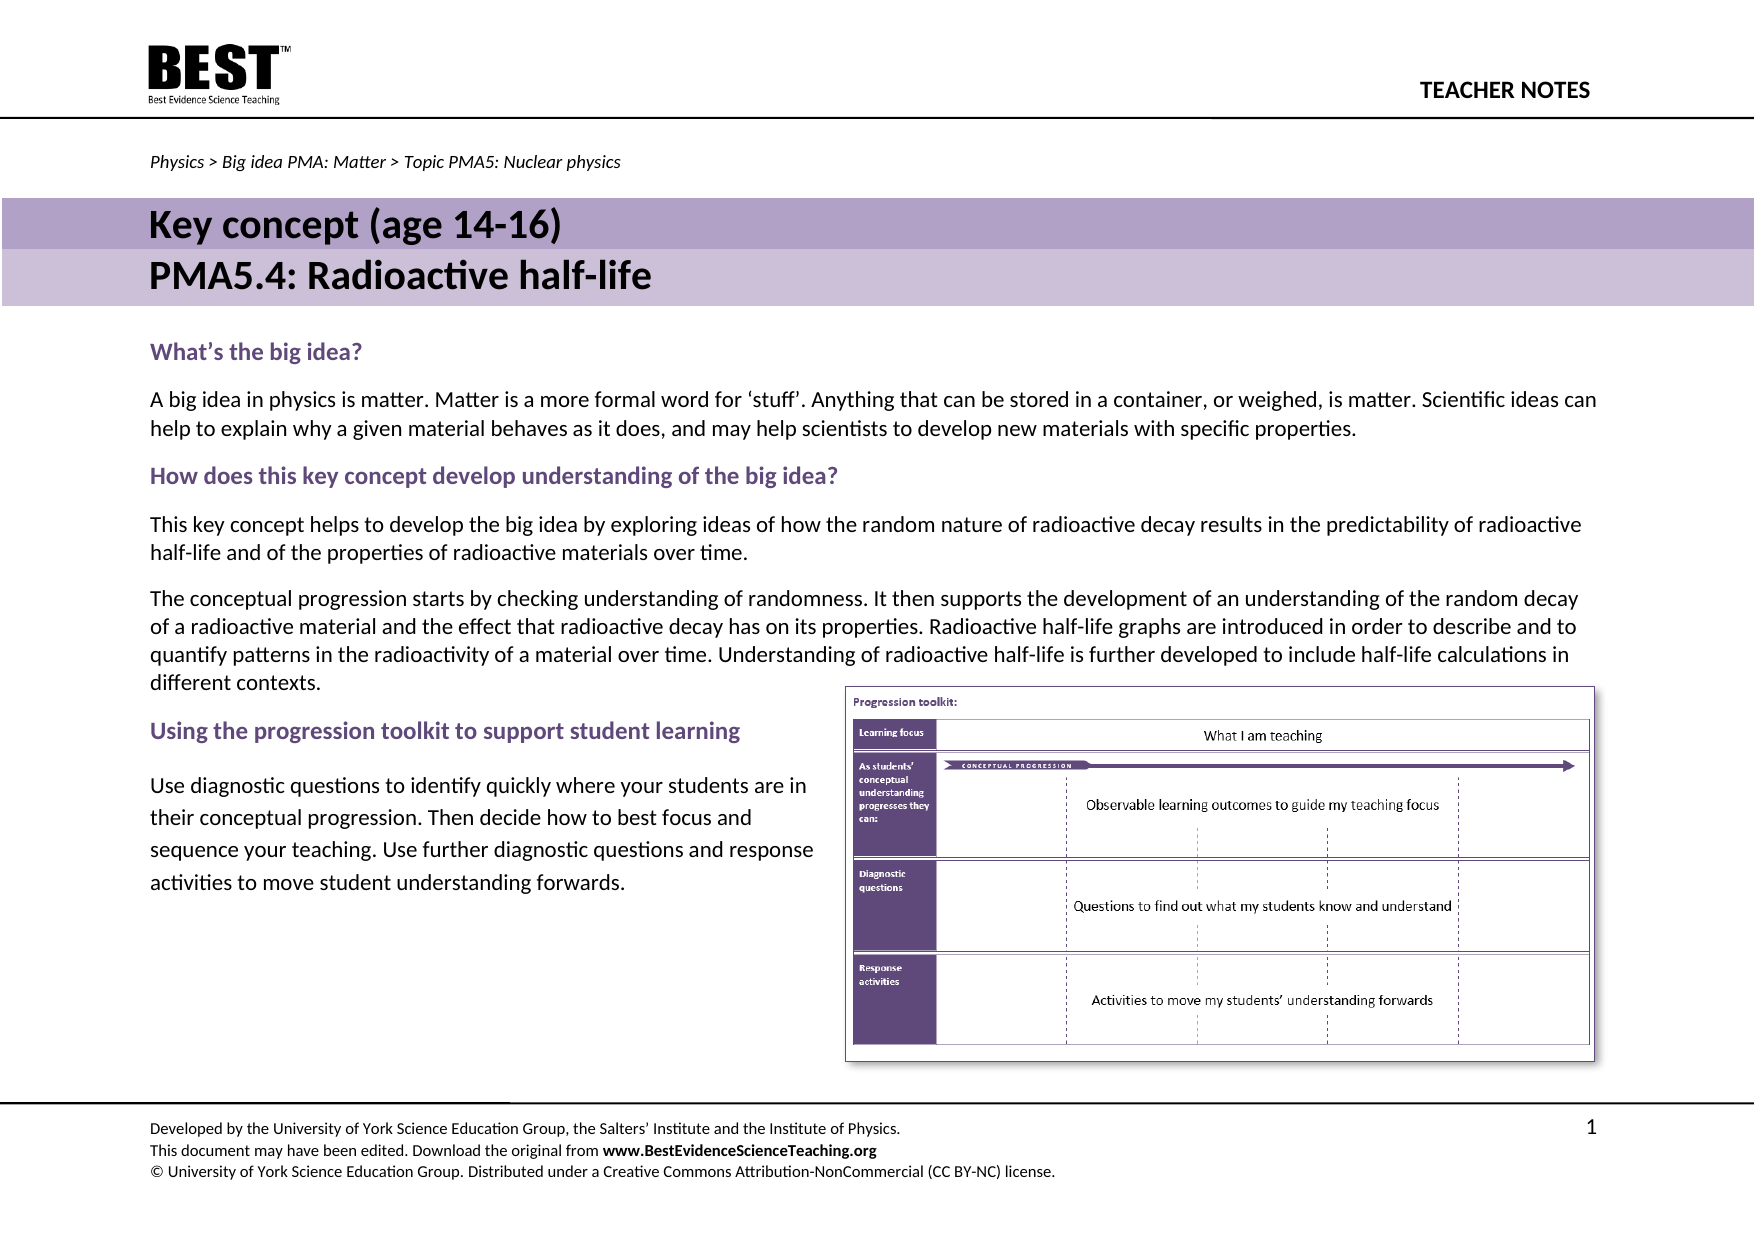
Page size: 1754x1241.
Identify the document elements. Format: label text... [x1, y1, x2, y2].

table_header Key concept (age 14-16) [2, 198, 1754, 249]
text What’s the big idea? [150, 336, 1604, 367]
text Using the progression toolkit to support student learning [150, 715, 844, 746]
picture [148, 44, 291, 105]
text How does this key concept develop understanding of the big idea? [150, 460, 1604, 491]
text This key concept helps to develop the big idea by exploring ideas of how the random nature of radioactive decay results in the predictability of radioactive half-life and of the properties of radioactive materials over time. [150, 510, 1604, 566]
text A big idea in physics is matter. Matter is a more formal word for ‘stuff’. Anything that can be stored in a container, or weighed, is matter. Scientific ideas can help to explain why a given material behaves as it does, and may help scientists to develop new materials with specific properties. [150, 386, 1604, 442]
text Use diagnostic questions to identify quickly where your students are in their conceptual progression. Then decide how to best focus and sequence your teaching. Use further diagnostic questions and response activities to move student understanding forwards. [150, 771, 844, 896]
text The conceptual progression starts by checking understanding of randomness. It then supports the development of an understanding of the random decay of a radioactive material and the effect that radioactive decay has on its properties. Radioactive half-life graphs are introduced in order to describe and to quantify patterns in the radioactivity of a material over time. Understanding of radioactive half-life is further developed to include half-life calculations in different contexts. [150, 584, 1604, 697]
text Physics > Big idea PMA: Matter > Topic PMA5: Nuclear physics [150, 150, 1604, 173]
table_cell PMA5.4: Radioactive half-life [2, 249, 1754, 306]
